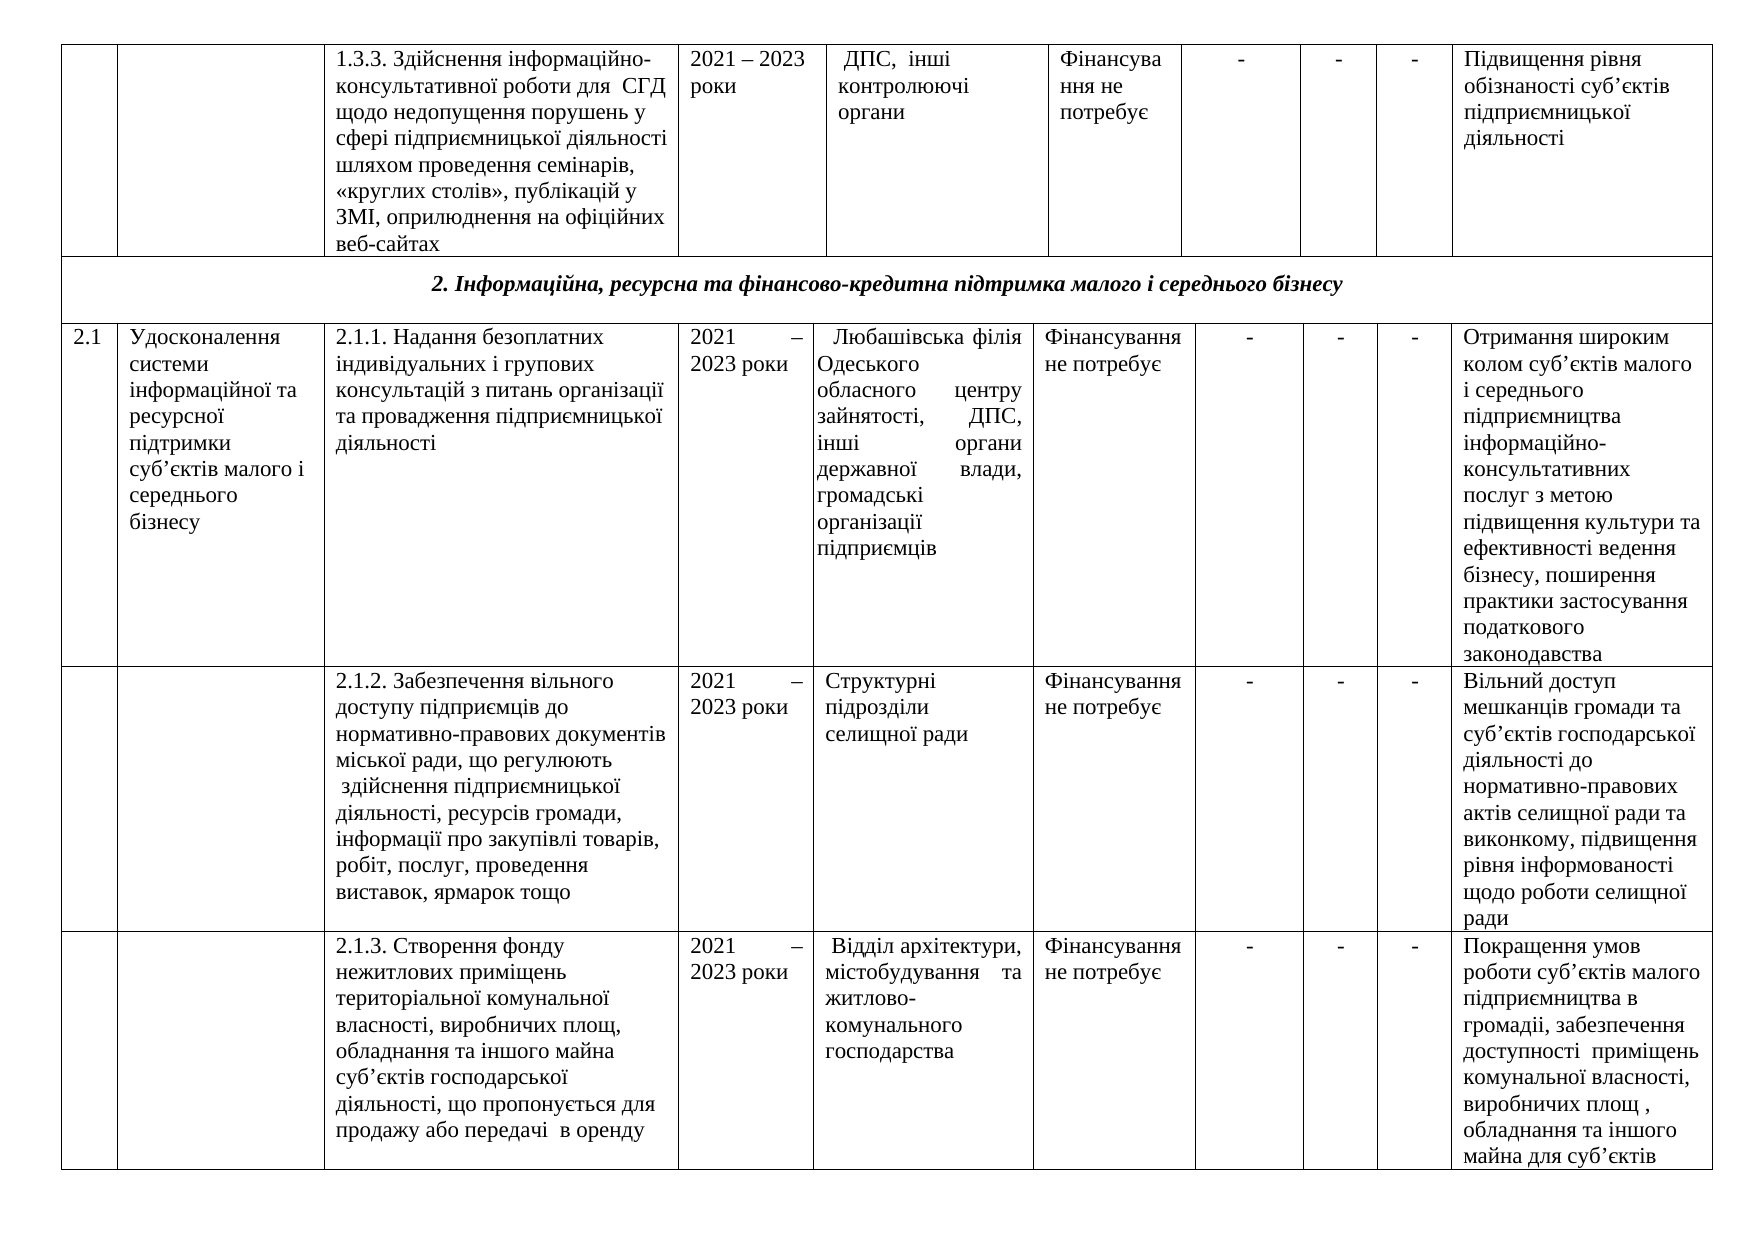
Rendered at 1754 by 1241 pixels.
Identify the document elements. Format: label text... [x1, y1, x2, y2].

table_cell Вільний доступ мешканців громади та суб’єктів господарської діяльності до нормативно-правових актів селищної ради та виконкому, підвищення рівня інформованості щодо роботи селищної ради [1452, 667, 1712, 931]
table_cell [1049, 45, 1181, 256]
table_cell [118, 932, 324, 1169]
table_cell 2.1.1. Надання безоплатних індивідуальних і групових консультацій з питань організації та провадження підприємницької діяльності [325, 324, 678, 666]
table_cell - [1304, 932, 1377, 1169]
table_cell 2021 – 2023 роки [679, 45, 826, 256]
table_cell - [1182, 45, 1300, 256]
table_cell [62, 667, 117, 931]
table_cell ДПС, інші контролюючі органи [827, 45, 1048, 256]
table_cell - [1377, 45, 1452, 256]
table_cell - [1378, 324, 1451, 666]
table_cell - [1301, 45, 1376, 256]
table_cell [118, 45, 324, 256]
table_cell 2.1.2. Забезпечення вільного доступу підприємців до нормативно-правових документів міської ради, що регулюють здійснення підприємницької діяльності, ресурсів громади, інформації про закупівлі товарів, робіт, послуг, проведення виставок, ярмарок тощо [325, 667, 678, 931]
table_cell - [1304, 667, 1377, 931]
table_cell Отримання широким колом суб’єктів малого і середнього підприємництва інформаційно-консультативних послуг з метою підвищення культури та ефективності ведення бізнесу, поширення практики застосування податкового законодавства [1452, 324, 1712, 666]
table_cell Удосконалення системи інформаційної та ресурсної підтримки суб’єктів малого і середнього бізнесу [118, 324, 324, 666]
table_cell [1034, 932, 1195, 1169]
table_cell Структурні підрозділи селищної ради [814, 667, 1033, 931]
table_cell 2021 – 2023 роки [679, 932, 813, 1169]
table_cell - [1378, 667, 1451, 931]
table_cell [62, 45, 117, 256]
table_cell Фінансування не потребує [1034, 667, 1195, 931]
table_cell 2021 – 2023 роки [679, 324, 813, 666]
table_cell [118, 667, 324, 931]
table_cell Любашівська філія Одеського обласного центру зайнятості, ДПС, інші органи державної влади, громадські організації підприємців [814, 324, 1033, 666]
table_cell [62, 932, 117, 1169]
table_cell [1452, 932, 1712, 1169]
table_cell 2.1 [62, 324, 117, 666]
table_cell 1.3.3. Здійснення інформаційно-консультативної роботи для СГД щодо недопущення порушень у сфері підприємницької діяльності шляхом проведення семінарів, «круглих столів», публікацій у ЗМІ, оприлюднення на офіційних веб-сайтах [325, 45, 678, 256]
table_cell - [1196, 932, 1303, 1169]
table_cell Підвищення рівня обізнаності суб’єктів підприємницької діяльності [1453, 45, 1712, 256]
table_cell 2021 – 2023 роки [679, 667, 813, 931]
table_cell - [1196, 324, 1303, 666]
table_cell - [1196, 667, 1303, 931]
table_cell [814, 932, 1033, 1169]
table_cell 2. Інформаційна, ресурсна та фінансово-кредитна підтримка малого і середнього бізнесу [62, 257, 1712, 322]
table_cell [325, 932, 678, 1169]
table_cell - [1304, 324, 1377, 666]
table_cell - [1378, 932, 1451, 1169]
table_cell Фінансування не потребує [1034, 324, 1195, 666]
